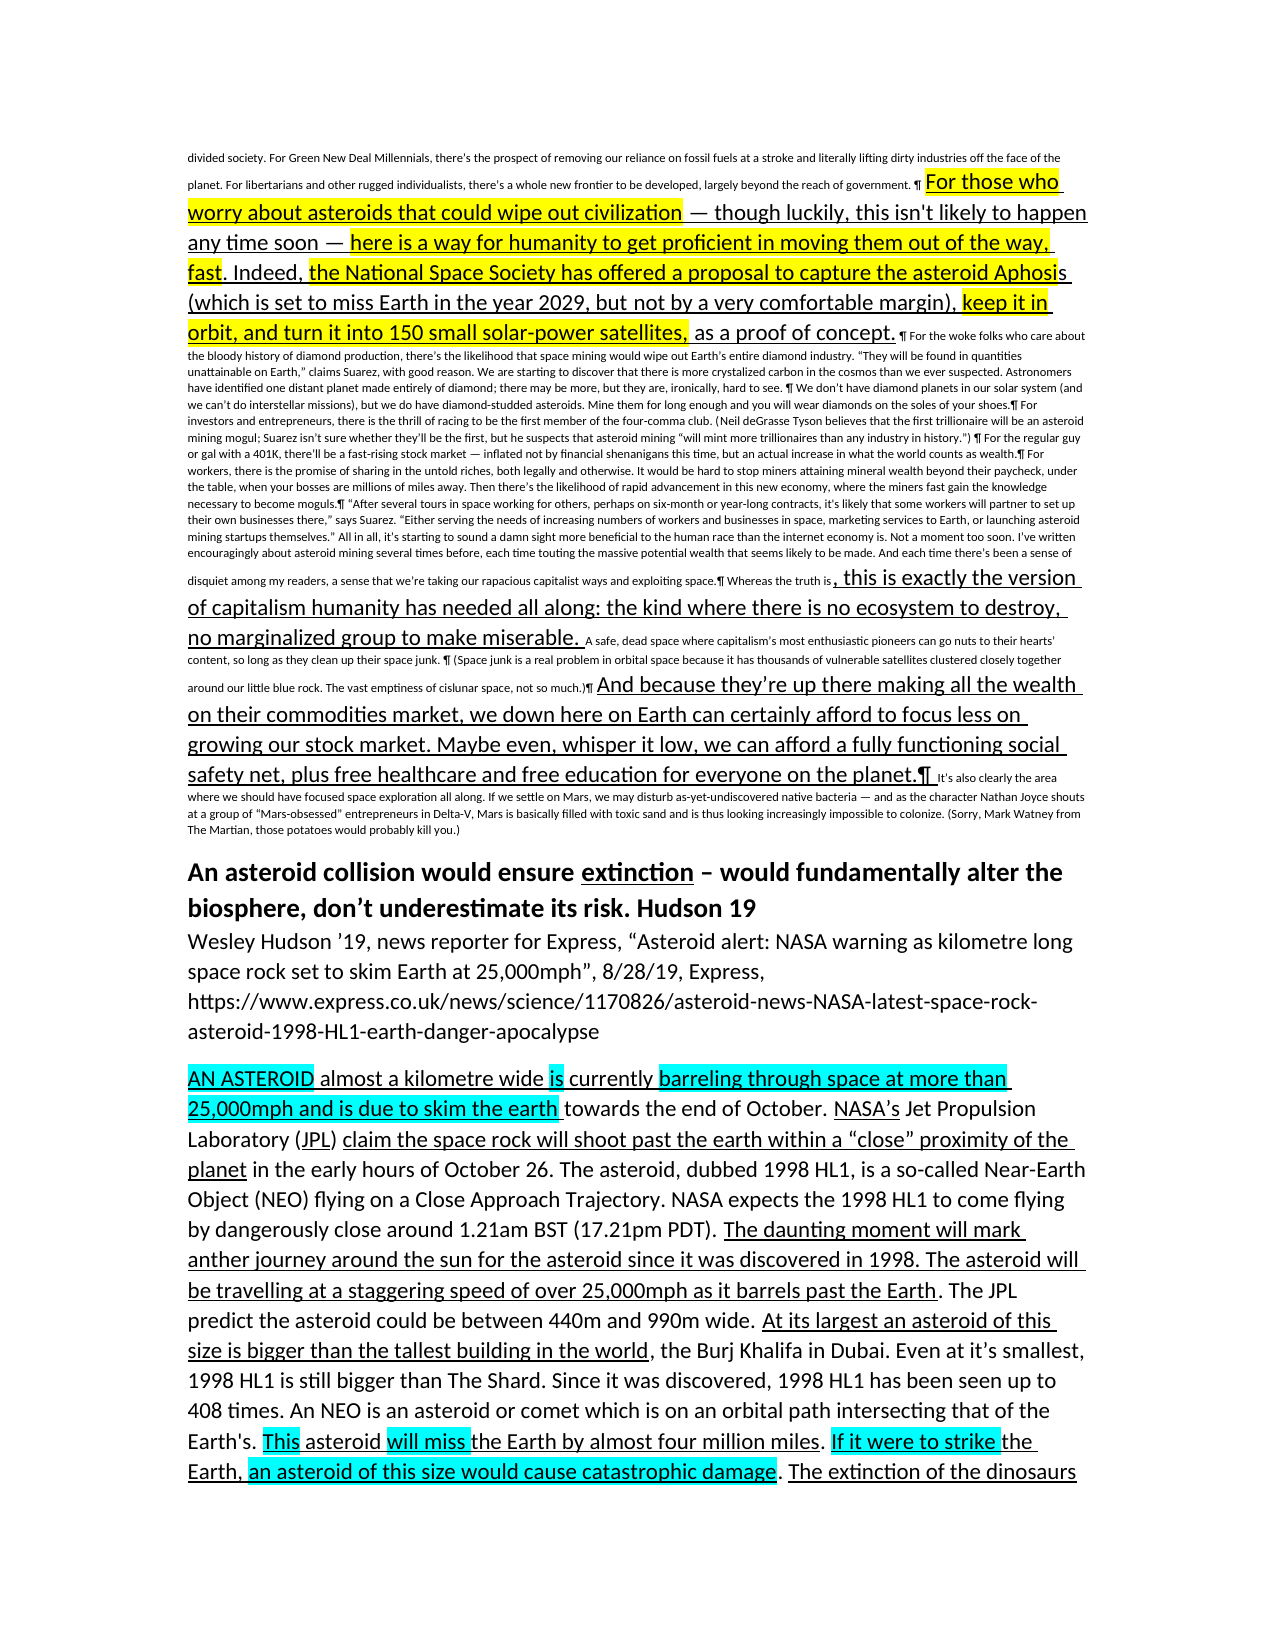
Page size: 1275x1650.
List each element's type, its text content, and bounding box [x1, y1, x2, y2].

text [187, 1064, 1087, 1485]
text Wesley Hudson ’19, news reporter for Express, “Asteroid alert: NASA warning as kilometre long space rock set to skim Earth at 25,000mph”, 8/28/19, Express, https://www.express.co.uk/news/science/1170826/asteroid-news-NASA-latest-space-rock-asteroid-1998-HL1-earth-danger-apocalypse [187, 927, 1087, 1046]
subtitle An asteroid collision would ensure extinction – would fundamentally alter the biosphere, don’t underestimate its risk. Hudson 19 [187, 856, 1087, 924]
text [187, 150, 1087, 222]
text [187, 223, 1087, 838]
